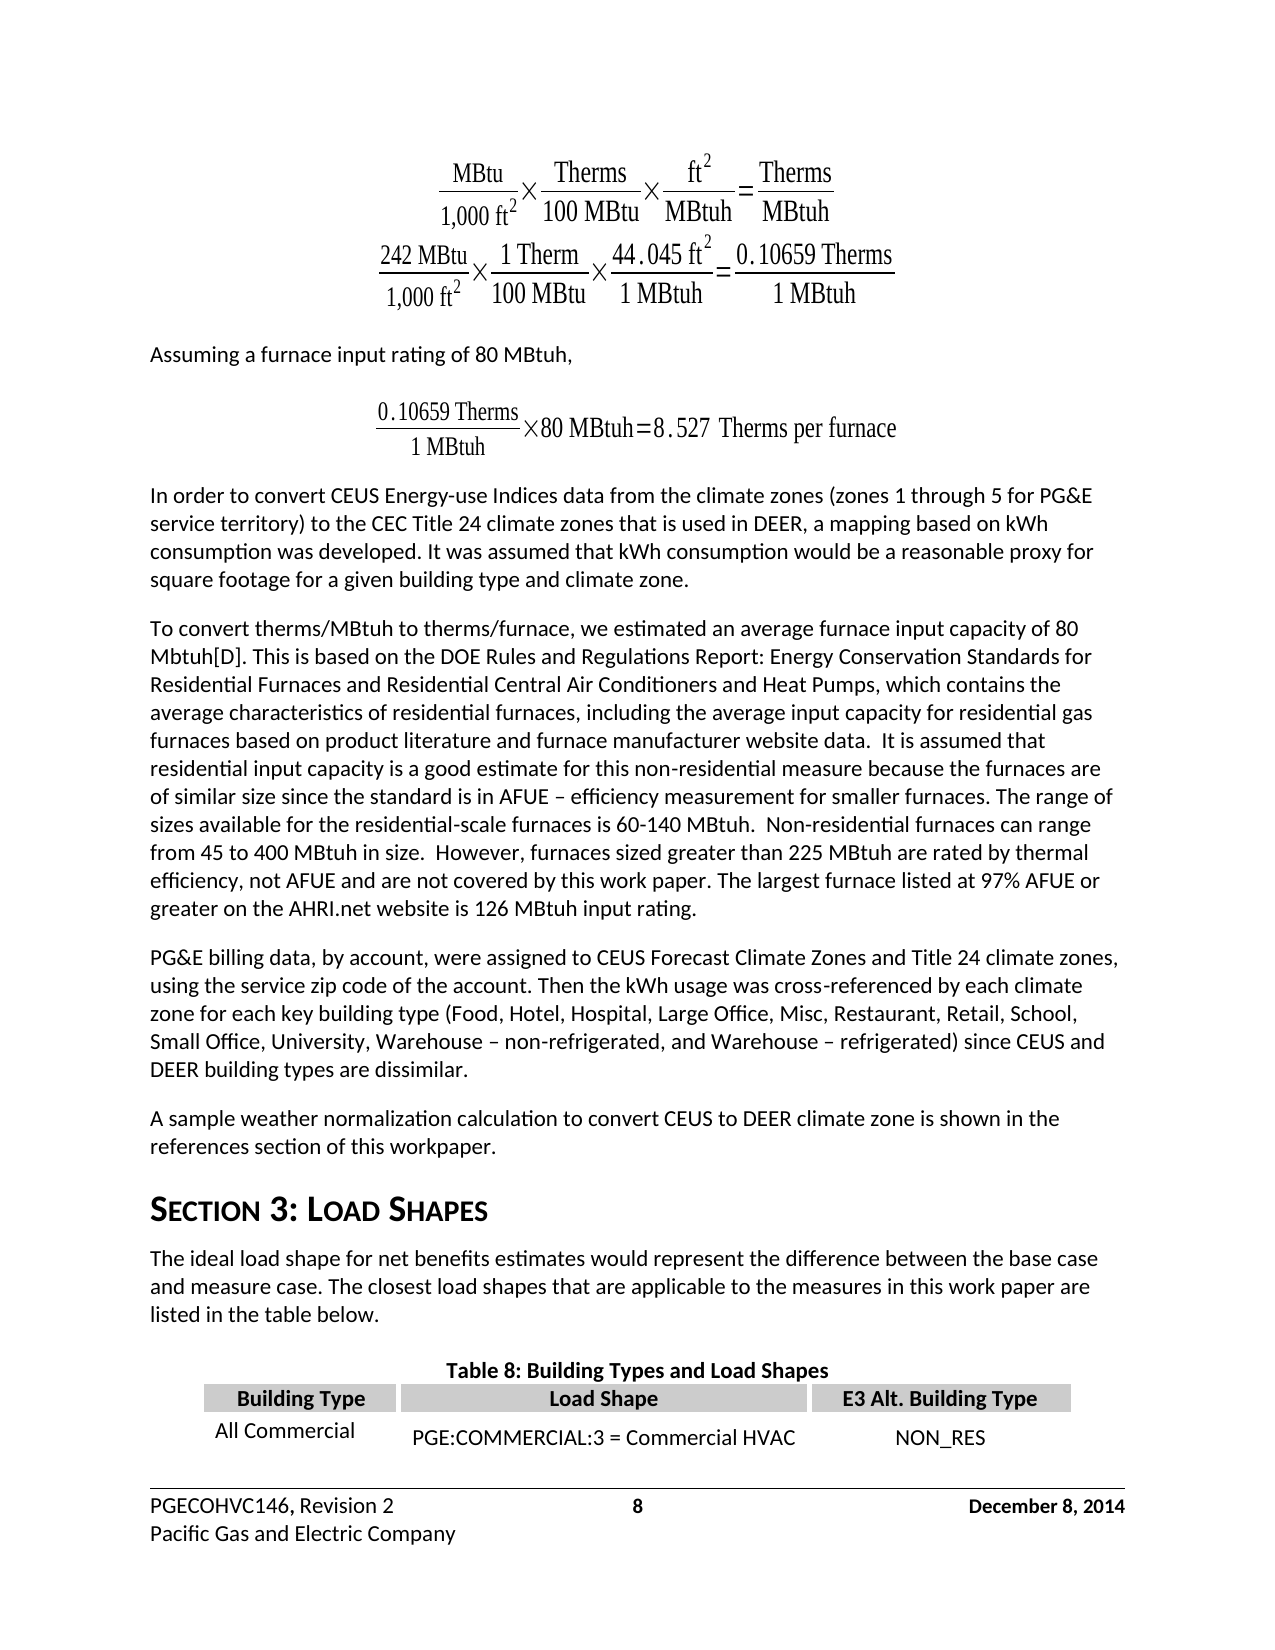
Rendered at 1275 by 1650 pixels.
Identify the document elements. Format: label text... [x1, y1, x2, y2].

text PG&E billing data, by account, were assigned to CEUS Forecast Climate Zones and Title 24 climate zones, using the service zip code of the account. Then the kWh usage was cross-referenced by each climate zone for each key building type (Food, Hotel, Hospital, Large Office, Misc, Restaurant, Retail, School, Small Office, University, Warehouse – non-refrigerated, and Warehouse – refrigerated) since CEUS and DEER building types are dissimilar. [150, 943, 1125, 1083]
text Table 8: Building Types and Load Shapes [150, 1356, 1125, 1384]
text To convert therms/MBtuh to therms/furnace, we estimated an average furnace input capacity of 80 Mbtuh[D]. This is based on the DOE Rules and Regulations Report: Energy Conservation Standards for Residential Furnaces and Residential Central Air Conditioners and Heat Pumps, which contains the average characteristics of residential furnaces, including the average input capacity for residential gas furnaces based on product literature and furnace manufacturer website data. It is assumed that residential input capacity is a good estimate for this non-residential measure because the furnaces are of similar size since the standard is in AFUE – efficiency measurement for smaller furnaces. The range of sizes available for the residential-scale furnaces is 60-140 MBtuh. Non-residential furnaces can range from 45 to 400 MBtuh in size. However, furnaces sized greater than 225 MBtuh are rated by thermal efficiency, not AFUE and are not covered by this work paper. The largest furnace listed at 97% AFUE or greater on the AHRI.net website is 126 MBtuh input rating. [150, 614, 1125, 923]
table_header Building Type [204, 1384, 396, 1412]
table_cell NON_RES [812, 1417, 1071, 1457]
table_cell PGE:COMMERCIAL:3 = Commercial HVAC [401, 1417, 807, 1457]
text The ideal load shape for net benefits estimates would represent the difference between the base case and measure case. The closest load shapes that are applicable to the measures in this work paper are listed in the table below. [150, 1244, 1125, 1328]
table_header Load Shape [401, 1384, 807, 1412]
table_header E3 Alt. Building Type [812, 1384, 1071, 1412]
text Assuming a furnace input rating of 80 MBtuh, [150, 341, 1125, 368]
subtitle Section 3: Load Shapes [150, 1185, 1125, 1231]
text A sample weather normalization calculation to convert CEUS to DEER climate zone is shown in the references section of this workpaper. [150, 1104, 1125, 1160]
table_cell All Commercial [204, 1417, 396, 1457]
text In order to convert CEUS Energy-use Indices data from the climate zones (zones 1 through 5 for PG&E service territory) to the CEC Title 24 climate zones that is used in DEER, a mapping based on kWh consumption was developed. It was assumed that kWh consumption would be a reasonable proxy for square footage for a given building type and climate zone. [150, 481, 1125, 593]
